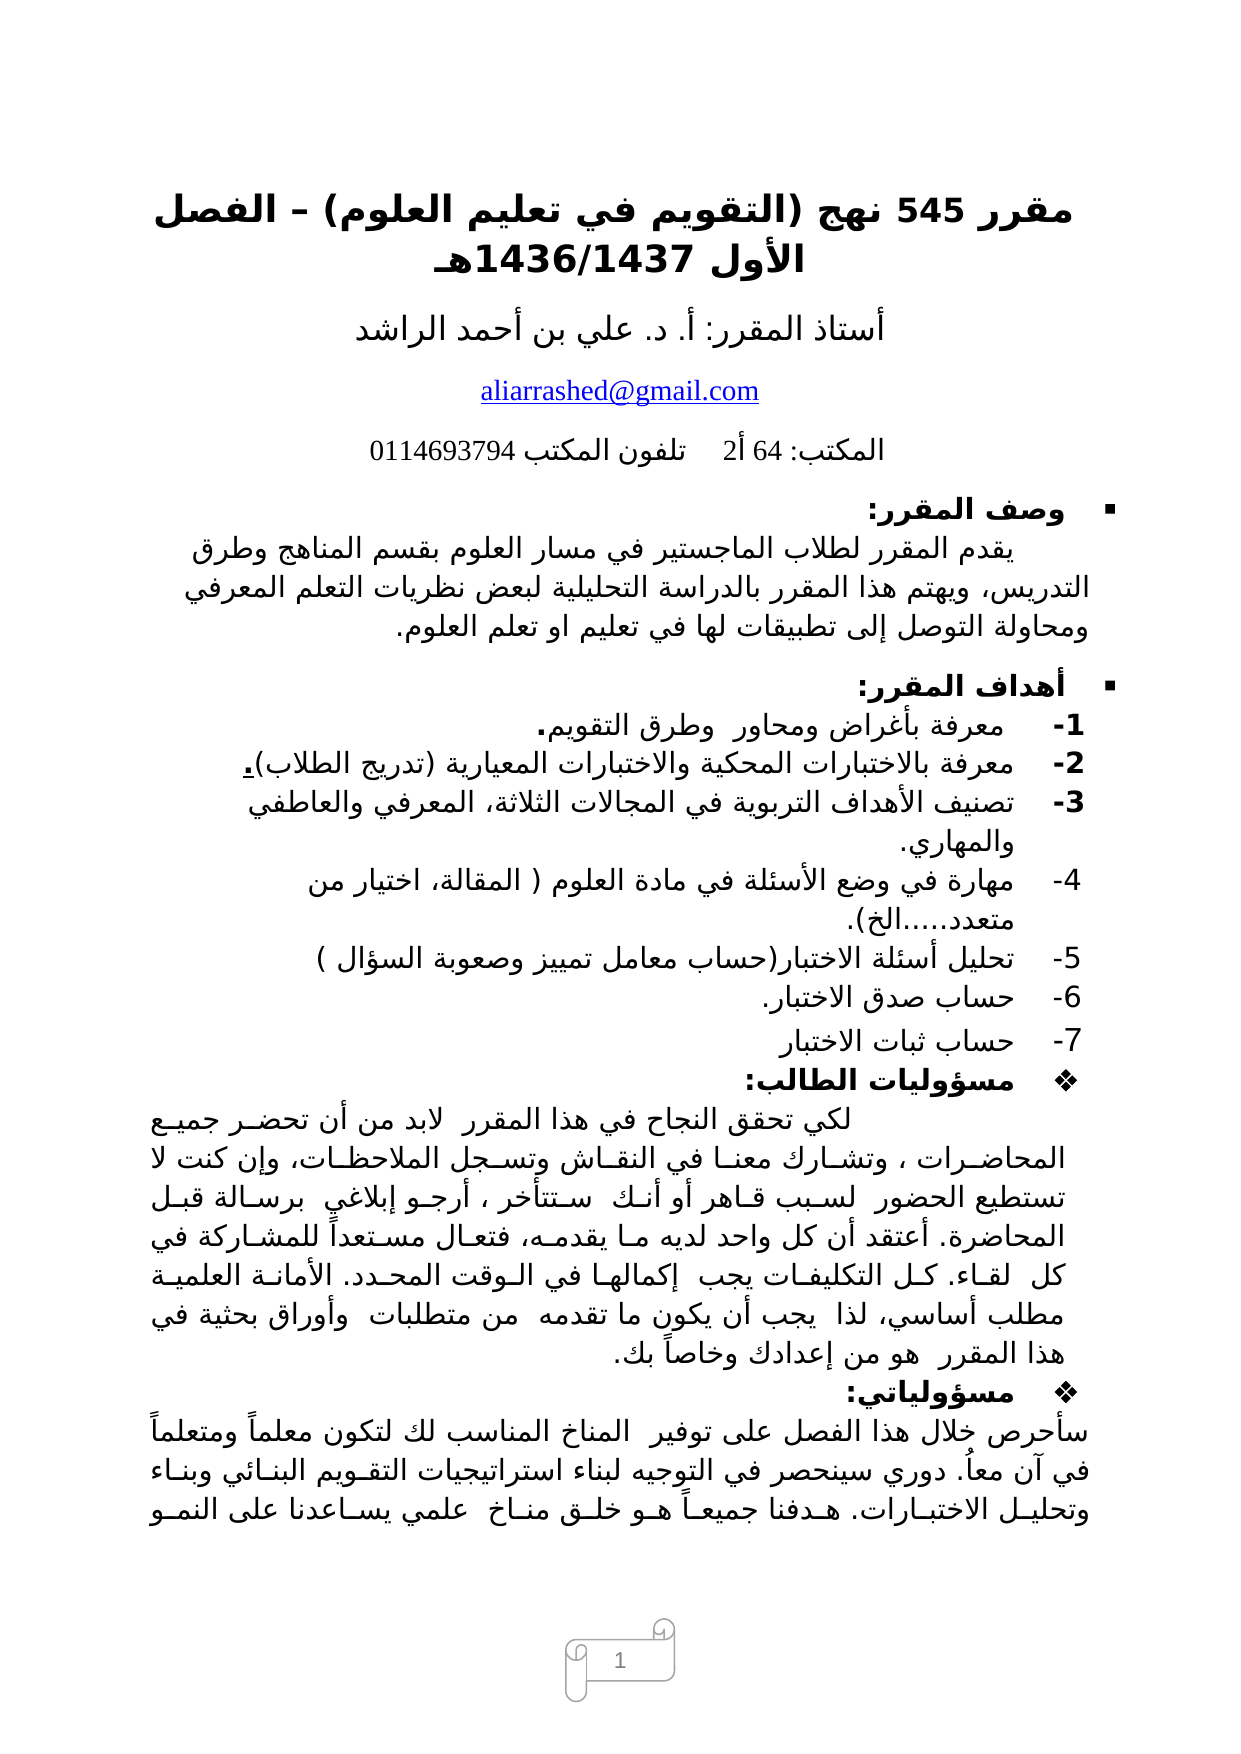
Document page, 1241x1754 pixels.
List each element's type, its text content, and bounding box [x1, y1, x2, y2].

text أستاذ المقرر: أ. د. علي بن أحمد الراشد [150, 308, 1090, 347]
text المكتب: 64 أ2 تلفون المكتب 0114693794 [150, 433, 1090, 466]
list مسؤوليات الطالب: [150, 1064, 1053, 1098]
text لكي تحقق النجاح في هذا المقرر لابد من أن تحضر جميع المحاضرات ، وتشارك معنا في النقاش وتسجل الملاحظات، وإن كنت لا تستطيع الحضور لسبب قاهر أو أنك ستتأخر ، أرجو إبلاغي برسالة قبل المحاضرة. أعتقد أن كل واحد لديه ما يقدمه، فتعال مستعداً للمشاركة في كل لقاء. كل التكليفات يجب إكمالها في الوقت المحدد. الأمانة العلمية مطلب أساسي، لذا يجب أن يكون ما تقدمه من متطلبات وأوراق بحثية في هذا المقرر هو من إعدادك وخاصاً بك. [150, 1103, 1066, 1370]
list تحليل أسئلة الاختبار(حساب معامل تمييز وصعوبة السؤال ) [150, 942, 1053, 976]
list تصنيف الأهداف التربوية في المجالات الثلاثة، المعرفي والعاطفي والمهاري. [150, 786, 1053, 859]
list معرفة بأغراض ومحاور وطرق التقويم. [150, 708, 1053, 742]
list وصف المقرر: [150, 492, 1103, 526]
list معرفة بالاختبارات المحكية والاختبارات المعيارية (تدريج الطلاب). [150, 747, 1053, 781]
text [150, 1414, 1090, 1526]
text يقدم المقرر لطلاب الماجستير في مسار العلوم بقسم المناهج وطرق التدريس، ويهتم هذا المقرر بالدراسة التحليلية لبعض نظريات التعلم المعرفي ومحاولة التوصل إلى تطبيقات لها في تعليم او تعلم العلوم. [150, 531, 1090, 643]
text aliarrashed@gmail.com [150, 373, 1090, 407]
list حساب صدق الاختبار. [150, 981, 1053, 1014]
text مقرر 545 نهج (التقويم في تعليم العلوم) – الفصل الأول 1436/1437هـ [150, 187, 1090, 281]
list أهداف المقرر: [150, 669, 1103, 703]
list مهارة في وضع الأسئلة في مادة العلوم ( المقالة، اختيار من متعدد.....الخ). [150, 864, 1053, 937]
list حساب ثبات الاختبار [150, 1019, 1053, 1058]
list مسؤولياتي: [150, 1375, 1053, 1409]
